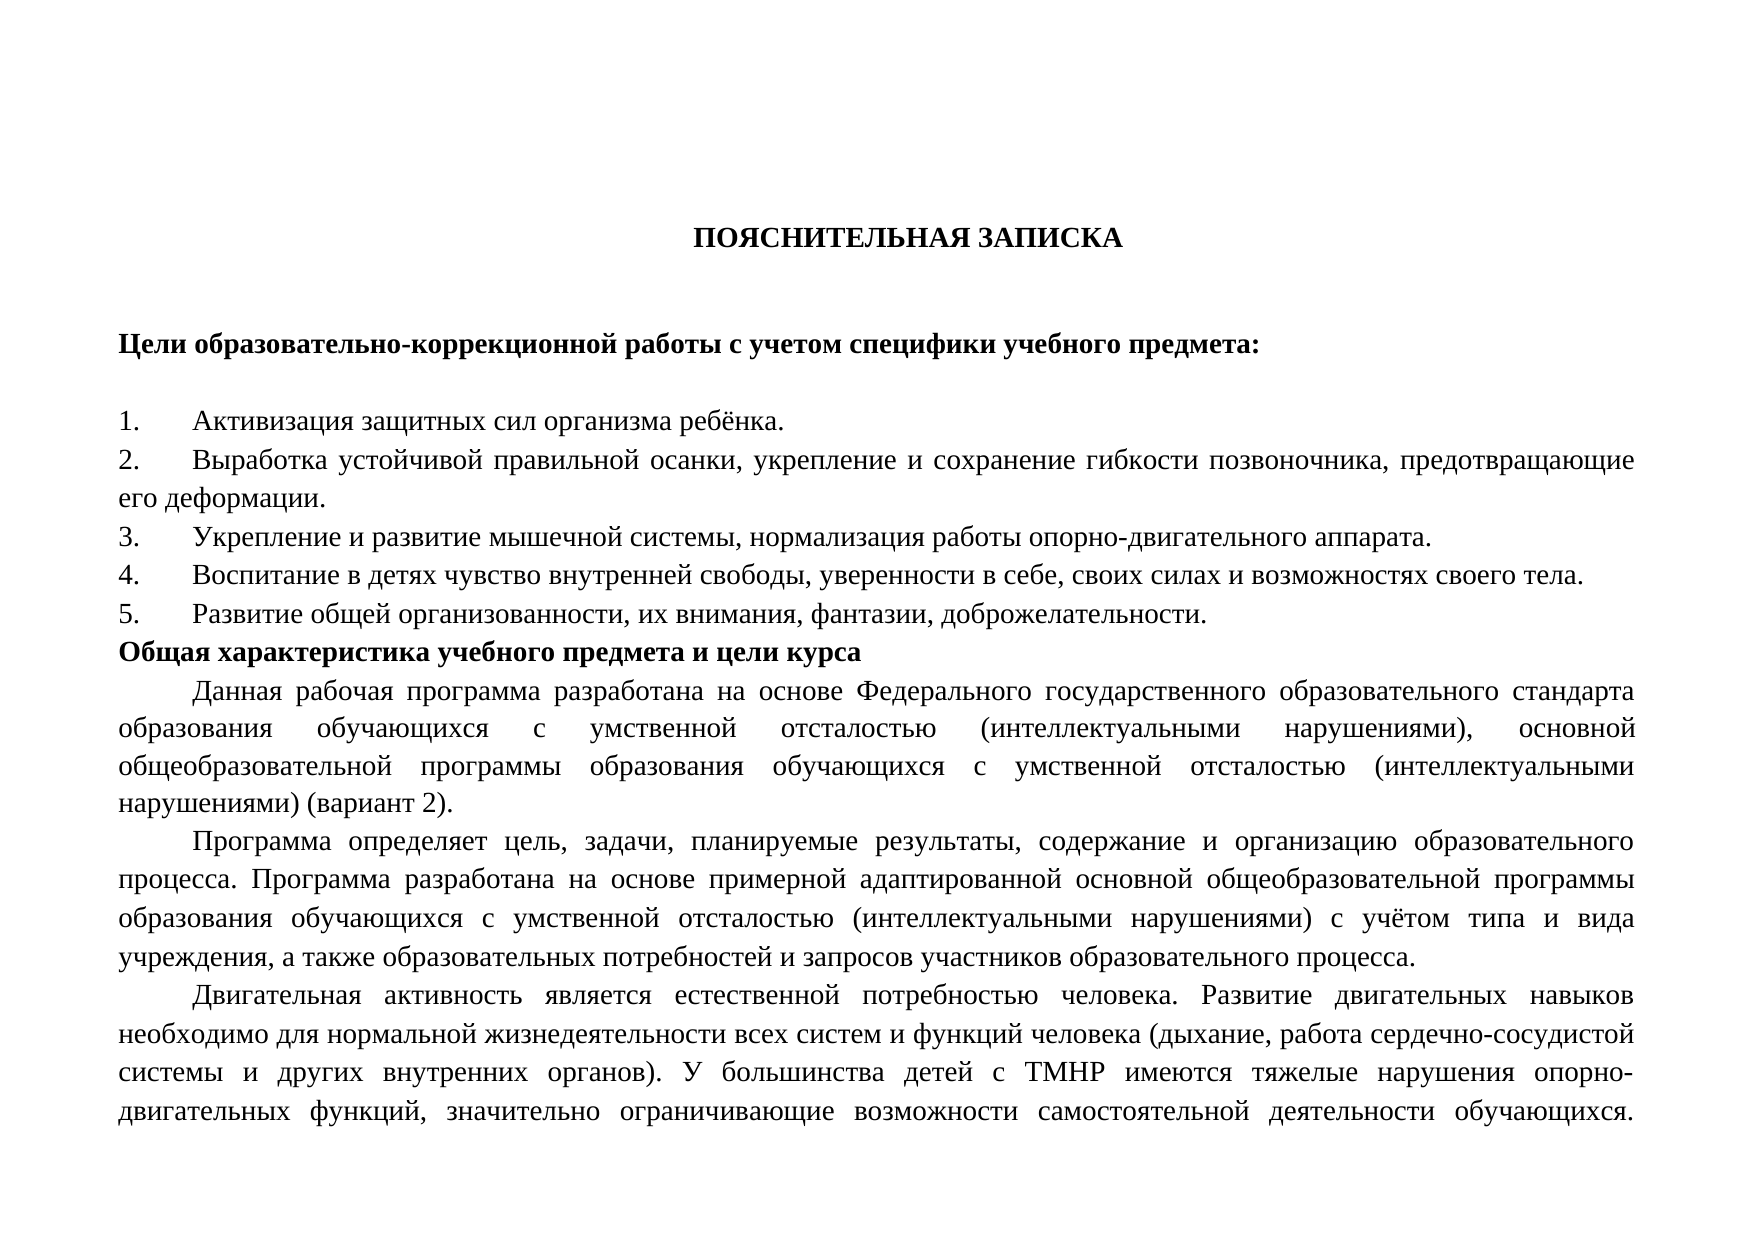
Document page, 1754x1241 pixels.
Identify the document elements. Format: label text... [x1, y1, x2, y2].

text ПОЯСНИТЕЛЬНАЯ ЗАПИСКА [118, 220, 1636, 254]
text Программа определяет цель, задачи, планируемые результаты, содержание и организацию образовательного процесса. Программа разработана на основе примерной адаптированной основной общеобразовательной программы образования обучающихся с умственной отсталостью (интеллектуальными нарушениями) с учётом типа и вида учреждения, а также образовательных потребностей и запросов участников образовательного процесса. [118, 823, 1636, 972]
list 2. Выработка устойчивой правильной осанки, укрепление и сохранение гибкости позвоночника, предотвращающие его деформации. [118, 442, 1636, 514]
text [118, 977, 1636, 1126]
list 3. Укрепление и развитие мышечной системы, нормализация работы опорно-двигательного аппарата. [118, 519, 1636, 552]
list 1. Активизация защитных сил организма ребёнка. [118, 403, 1636, 437]
list Цели образовательно-коррекционной работы с учетом специфики учебного предмета: [118, 326, 1636, 360]
list 5. Развитие общей организованности, их внимания, фантазии, доброжелательности. [118, 596, 1636, 629]
text Общая характеристика учебного предмета и цели курса [118, 634, 1636, 668]
text Данная рабочая программа разработана на основе Федерального государственного образовательного стандарта образования обучающихся с умственной отсталостью (интеллектуальными нарушениями), основной общеобразовательной программы образования обучающихся с умственной отсталостью (интеллектуальными нарушениями) (вариант 2). [118, 673, 1636, 819]
list 4. Воспитание в детях чувство внутренней свободы, уверенности в себе, своих силах и возможностях своего тела. [118, 557, 1636, 591]
